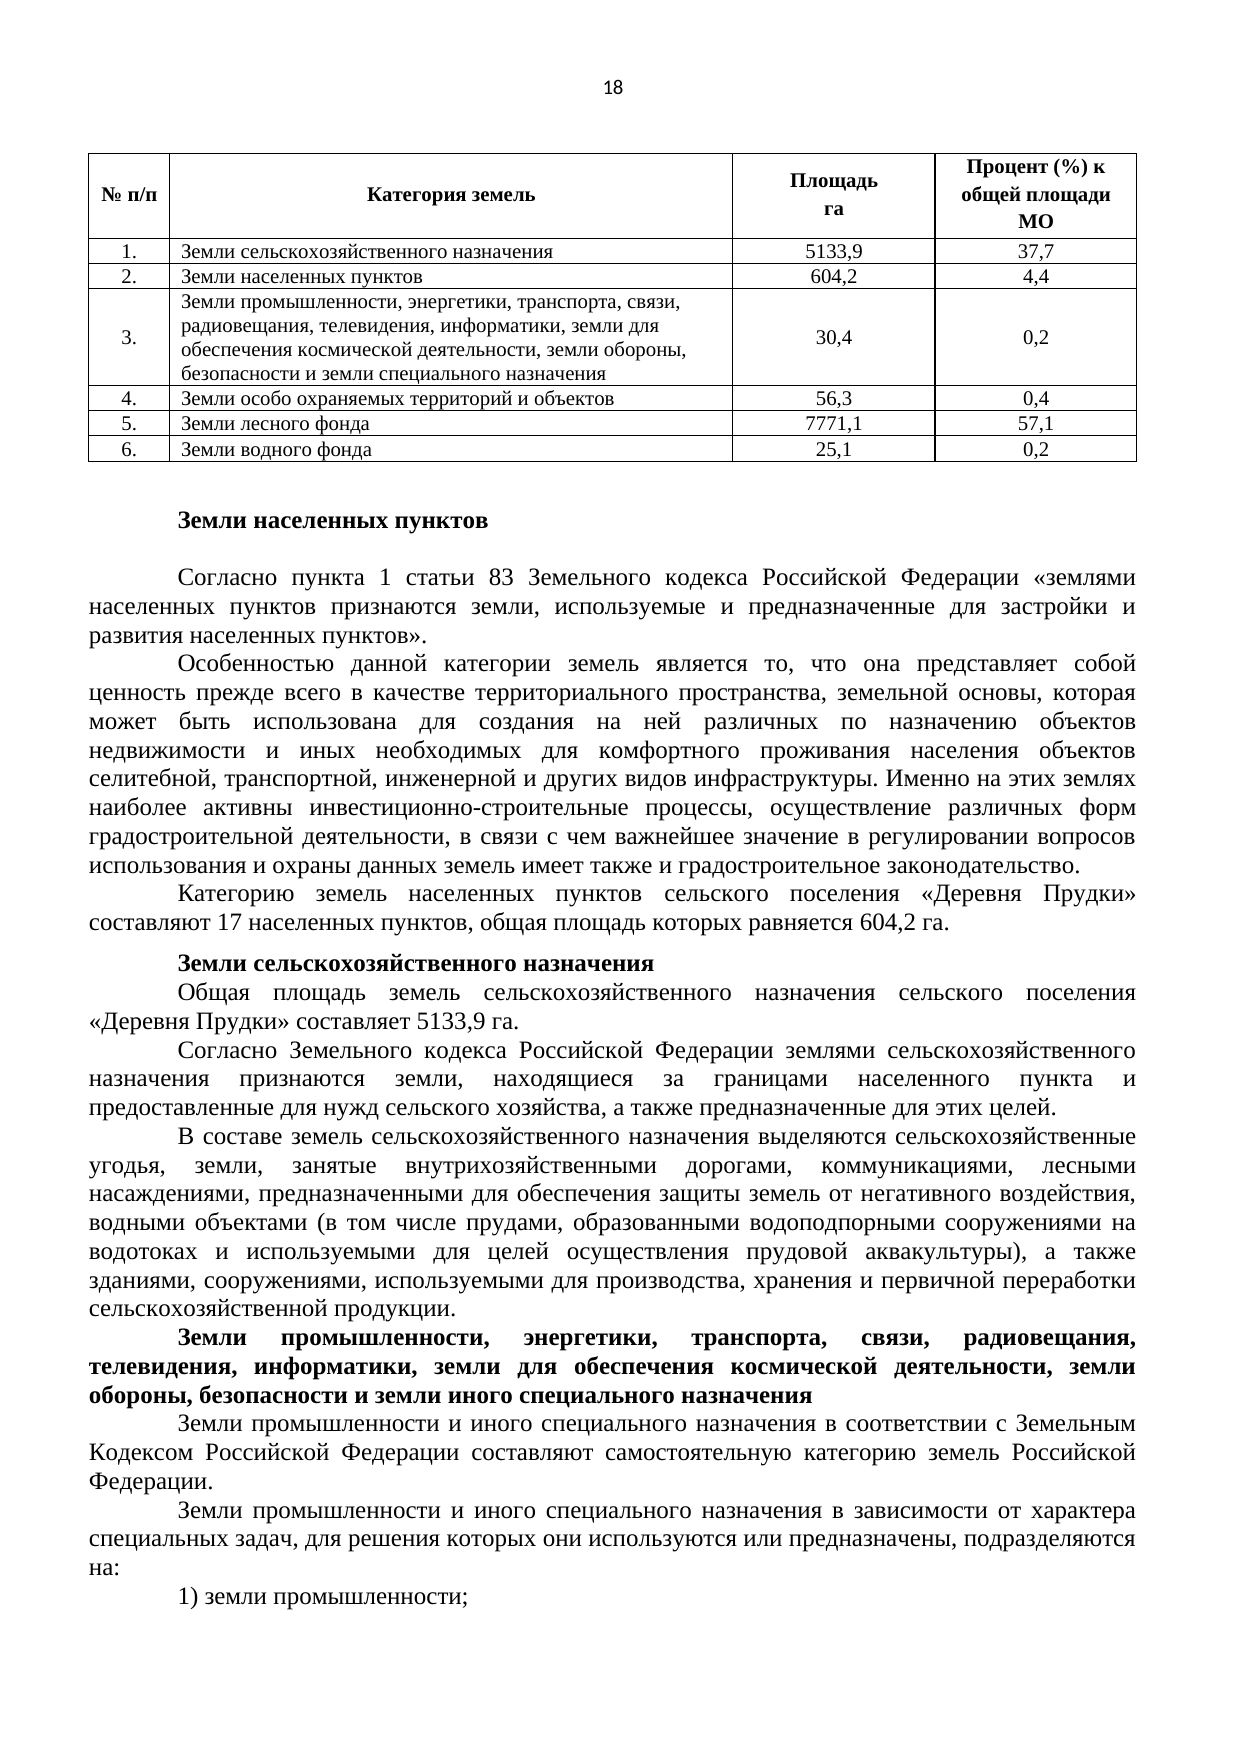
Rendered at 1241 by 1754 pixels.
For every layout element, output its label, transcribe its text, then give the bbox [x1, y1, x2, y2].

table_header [936, 154, 1136, 238]
table_cell 30,4 [733, 289, 934, 385]
text Земли сельскохозяйственного назначения [89, 948, 1137, 977]
text Земли промышленности, энергетики, транспорта, связи, радиовещания, телевидения, информатики, земли для обеспечения космической деятельности, земли обороны, безопасности и земли иного специального назначения [89, 1322, 1137, 1408]
table_cell 0,2 [936, 289, 1136, 385]
text Особенностью данной категории земель является то, что она представляет собой ценность прежде всего в качестве территориального пространства, земельной основы, которая может быть использована для создания на ней различных по назначению объектов недвижимости и иных необходимых для комфортного проживания населения объектов селитебной, транспортной, инженерной и других видов инфраструктуры. Именно на этих землях наиболее активны инвестиционно-строительные процессы, осуществление различных форм градостроительной деятельности, в связи с чем важнейшее значение в регулировании вопросов использования и охраны данных земель имеет также и градостроительное законодательство. [89, 648, 1137, 878]
text Земли промышленности и иного специального назначения в зависимости от характера специальных задач, для решения которых они используются или предназначены, подразделяются на: [89, 1495, 1137, 1581]
text Земли населенных пунктов [89, 505, 1137, 533]
table_cell 3. [89, 289, 169, 385]
text Согласно пункта 1 статьи 83 Земельного кодекса Российской Федерации «землями населенных пунктов признаются земли, используемые и предназначенные для застройки и развития населенных пунктов». [89, 562, 1137, 648]
table_cell Земли населенных пунктов [170, 264, 732, 288]
table_cell Земли лесного фонда [170, 411, 732, 435]
table_cell 5133,9 [733, 239, 934, 263]
table_header Категория земель [170, 154, 732, 238]
table_cell 0,4 [936, 386, 1136, 410]
table_cell Земли водного фонда [170, 436, 732, 461]
table_cell 0,2 [936, 436, 1136, 461]
table_cell 5. [89, 411, 169, 435]
table_cell Земли промышленности, энергетики, транспорта, связи, радиовещания, телевидения, информатики, земли для обеспечения космической деятельности, земли обороны, безопасности и земли специального назначения [170, 289, 732, 385]
table_cell Земли особо охраняемых территорий и объектов [170, 386, 732, 410]
table_cell 57,1 [936, 411, 1136, 435]
text Земли промышленности и иного специального назначения в соответствии с Земельным Кодексом Российской Федерации составляют самостоятельную категорию земель Российской Федерации. [89, 1408, 1137, 1495]
text В составе земель сельскохозяйственного назначения выделяются сельскохозяйственные угодья, земли, занятые внутрихозяйственными дорогами, коммуникациями, лесными насаждениями, предназначенными для обеспечения защиты земель от негативного воздействия, водными объектами (в том числе прудами, образованными водоподпорными сооружениями на водотоках и используемыми для целей осуществления прудовой аквакультуры), а также зданиями, сооружениями, используемыми для производства, хранения и первичной переработки сельскохозяйственной продукции. [89, 1121, 1137, 1322]
table_cell 6. [89, 436, 169, 461]
table_cell 25,1 [733, 436, 934, 461]
text Согласно Земельного кодекса Российской Федерации землями сельскохозяйственного назначения признаются земли, находящиеся за границами населенного пункта и предоставленные для нужд сельского хозяйства, а также предназначенные для этих целей. [89, 1035, 1137, 1121]
table_cell Земли сельскохозяйственного назначения [170, 239, 732, 263]
table_cell 7771,1 [733, 411, 934, 435]
text 1) земли промышленности; [89, 1581, 1137, 1610]
table_cell 604,2 [733, 264, 934, 288]
text Общая площадь земель сельскохозяйственного назначения сельского поселения «Деревня Прудки» составляет 5133,9 га. [89, 977, 1137, 1035]
table_cell 56,3 [733, 386, 934, 410]
table_cell 37,7 [936, 239, 1136, 263]
table_cell 4. [89, 386, 169, 410]
table_cell 1. [89, 239, 169, 263]
table_header Площадь га [733, 154, 934, 238]
table_cell 4,4 [936, 264, 1136, 288]
table_header № п/п [89, 154, 169, 238]
text Категорию земель населенных пунктов сельского поселения «Деревня Прудки» составляют 17 населенных пунктов, общая площадь которых равняется 604,2 га. [89, 878, 1137, 936]
table_cell 2. [89, 264, 169, 288]
